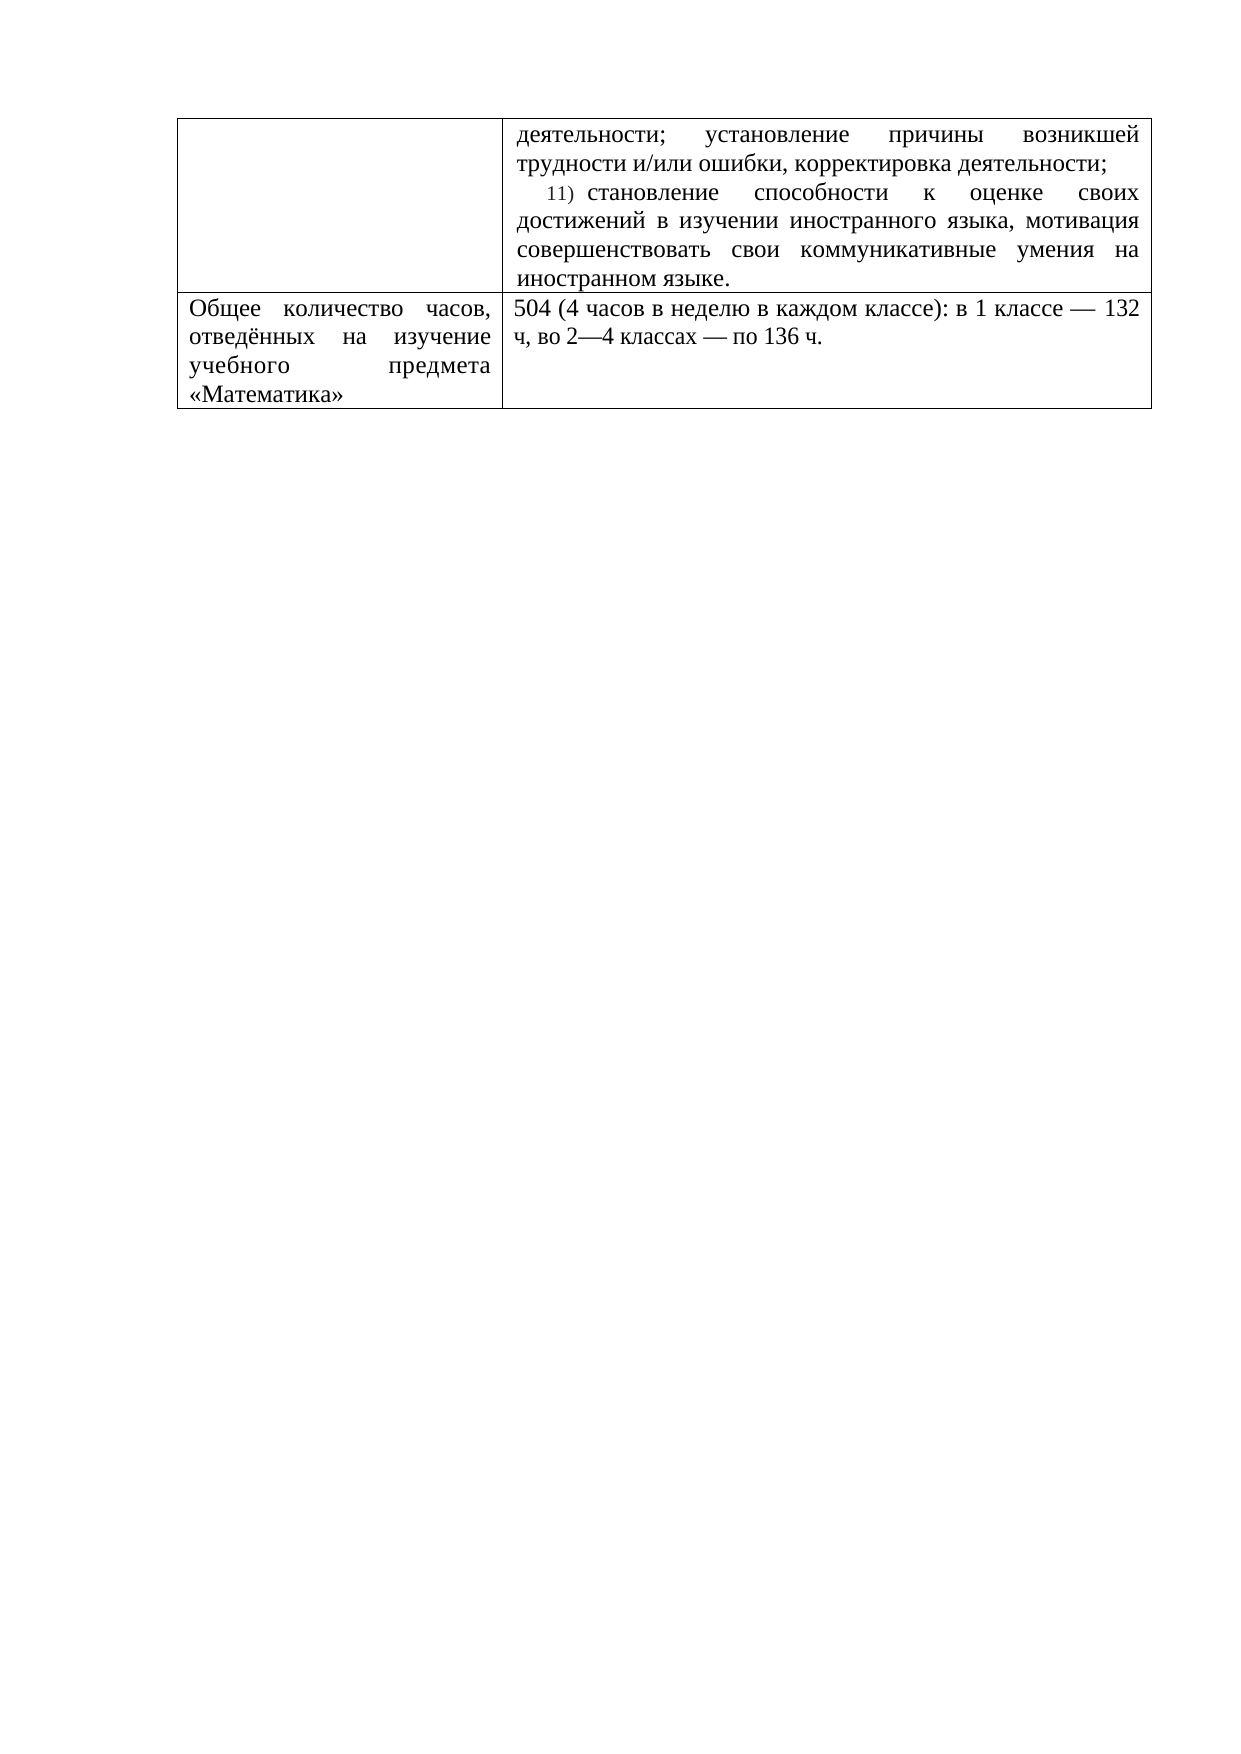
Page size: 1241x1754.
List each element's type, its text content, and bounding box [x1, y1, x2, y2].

table_cell 504 (4 часов в неделю в каждом классе): в 1 классе — 132 ч, во 2—4 классах — по 136 ч. [503, 293, 1151, 408]
table_cell Общее количество часов, отведённых на изучение учебного предмета «Математика» [178, 293, 502, 408]
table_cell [178, 119, 502, 292]
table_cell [503, 119, 1151, 292]
